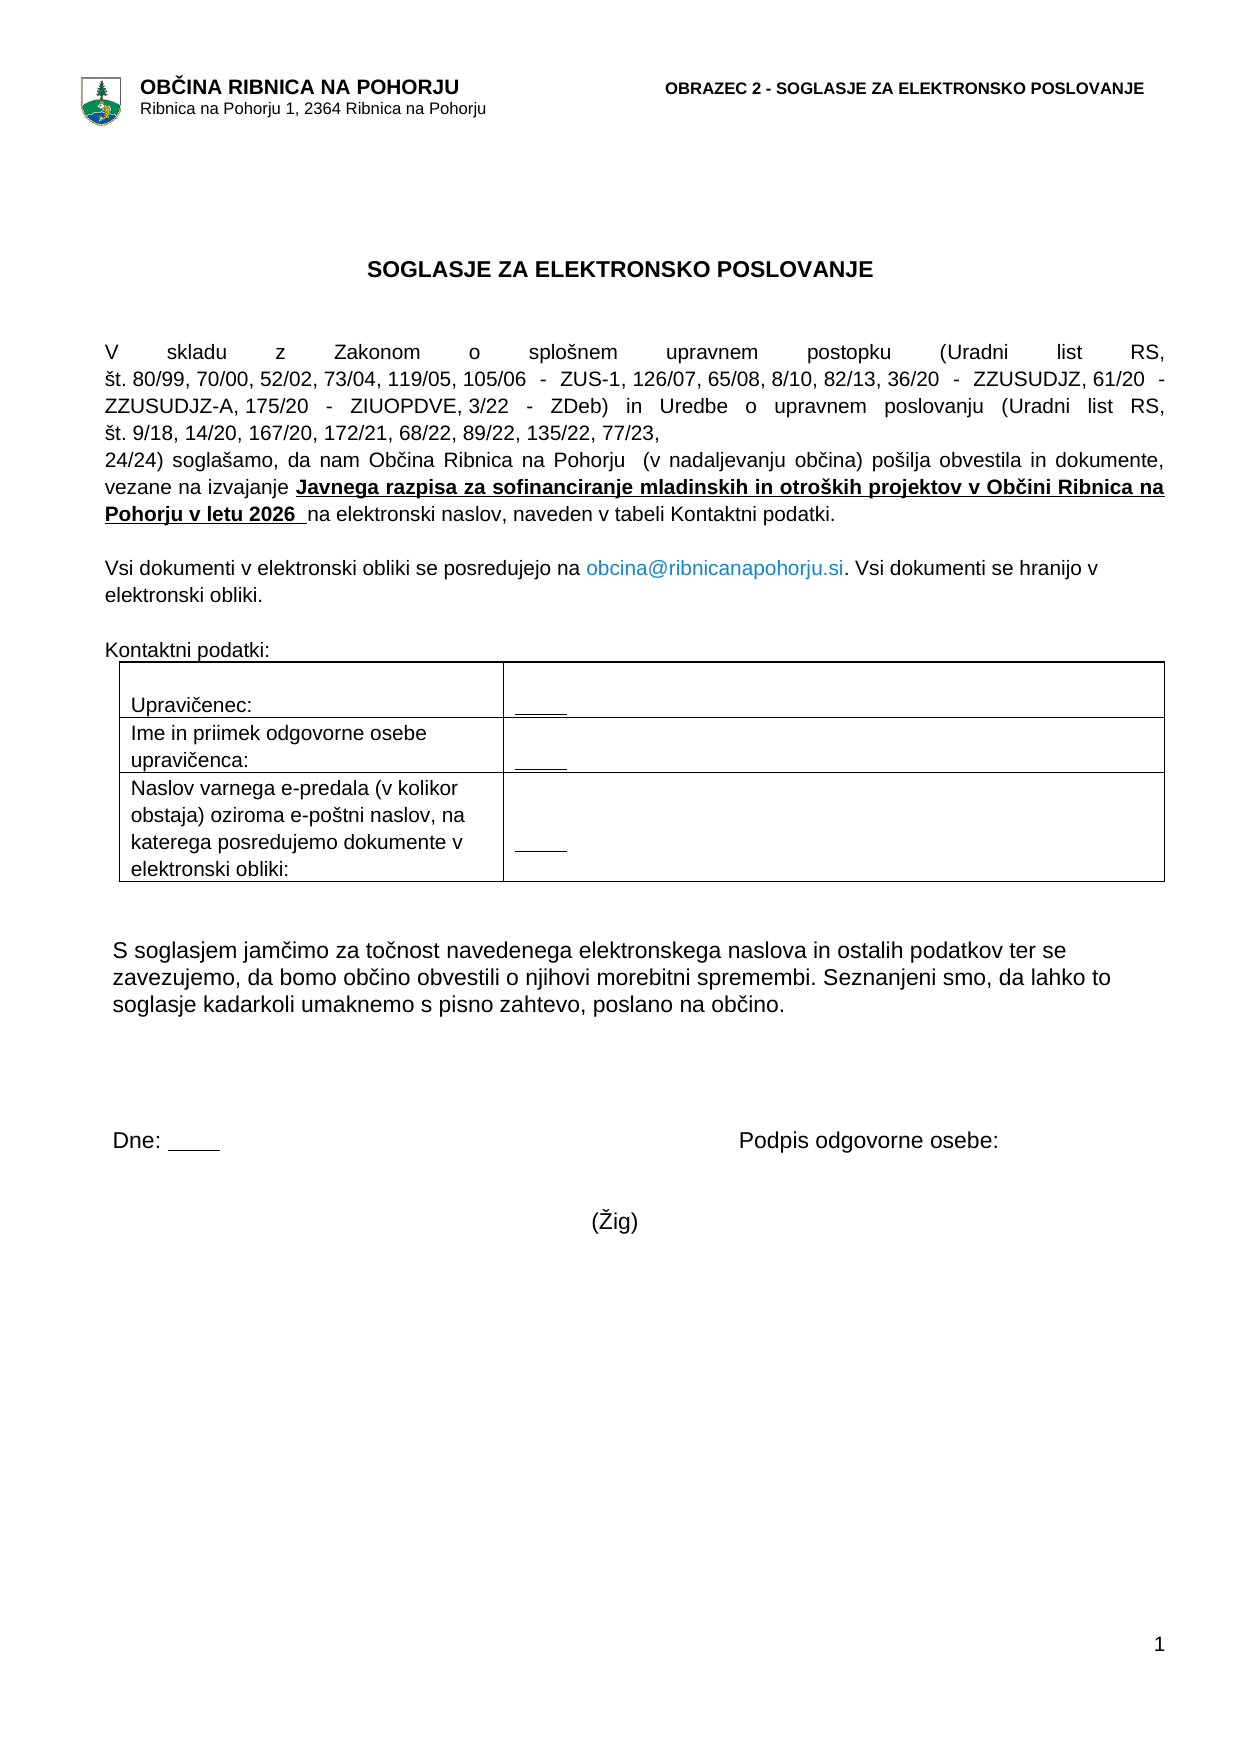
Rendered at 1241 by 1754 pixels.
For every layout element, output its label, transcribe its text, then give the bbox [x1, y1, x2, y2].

text 24/24) soglašamo, da nam Občina Ribnica na Pohorju (v nadaljevanju občina) pošilja obvestila in dokumente, vezane na izvajanje Javnega razpisa za sofinanciranje mladinskih in otroških projektov v Občini Ribnica na Pohorju v letu 2026 na elektronski naslov, naveden v tabeli Kontaktni podatki. [104, 445, 1165, 526]
text OBČINA RIBNICA NA POHORJU OBRAZEC 2 - SOGLASJE ZA ELEKTRONSKO POSLOVANJE [122, 75, 1165, 99]
table_header [504, 663, 1164, 717]
text Vsi dokumenti v elektronski obliki se posredujejo na obcina@ribnicanapohorju.si. Vsi dokumenti se hranijo v elektronski obliki. [104, 553, 1165, 607]
text Ribnica na Pohorju 1, 2364 Ribnica na Pohorju [122, 99, 1165, 118]
text V skladu z Zakonom o splošnem upravnem postopku (Uradni list RS, št. 80/99, 70/00, 52/02, 73/04, 119/05, 105/06 - ZUS-1, 126/07, 65/08, 8/10, 82/13, 36/20 - ZZUSUDJZ, 61/20 - ZZUSUDJZ-A, 175/20 - ZIUOPDVE, 3/22 - ZDeb) in Uredbe o upravnem poslovanju (Uradni list RS, št. 9/18, 14/20, 167/20, 172/21, 68/22, 89/22, 135/22, 77/23, [104, 336, 1165, 445]
table_cell Ime in priimek odgovorne osebe upravičenca: [120, 718, 503, 772]
list (Žig) [112, 1207, 1165, 1234]
text Kontaktni podatki: [104, 634, 1165, 661]
table_cell [504, 718, 1164, 772]
list S soglasjem jamčimo za točnost navedenega elektronskega naslova in ostalih podatkov ter se zavezujemo, da bomo občino obvestili o njihovi morebitni spremembi. Seznanjeni smo, da lahko to soglasje kadarkoli umaknemo s pisno zahtevo, poslano na občino. [112, 936, 1165, 1018]
table_cell [504, 773, 1164, 881]
picture [80, 75, 122, 126]
list Dne: Podpis odgovorne osebe: [112, 1126, 1165, 1153]
text SOGLASJE ZA ELEKTRONSKO POSLOVANJE [75, 255, 1165, 282]
table_cell Naslov varnega e-predala (v kolikor obstaja) oziroma e-poštni naslov, na katerega posredujemo dokumente v elektronski obliki: [120, 773, 503, 881]
table_header Upravičenec: [120, 663, 503, 717]
